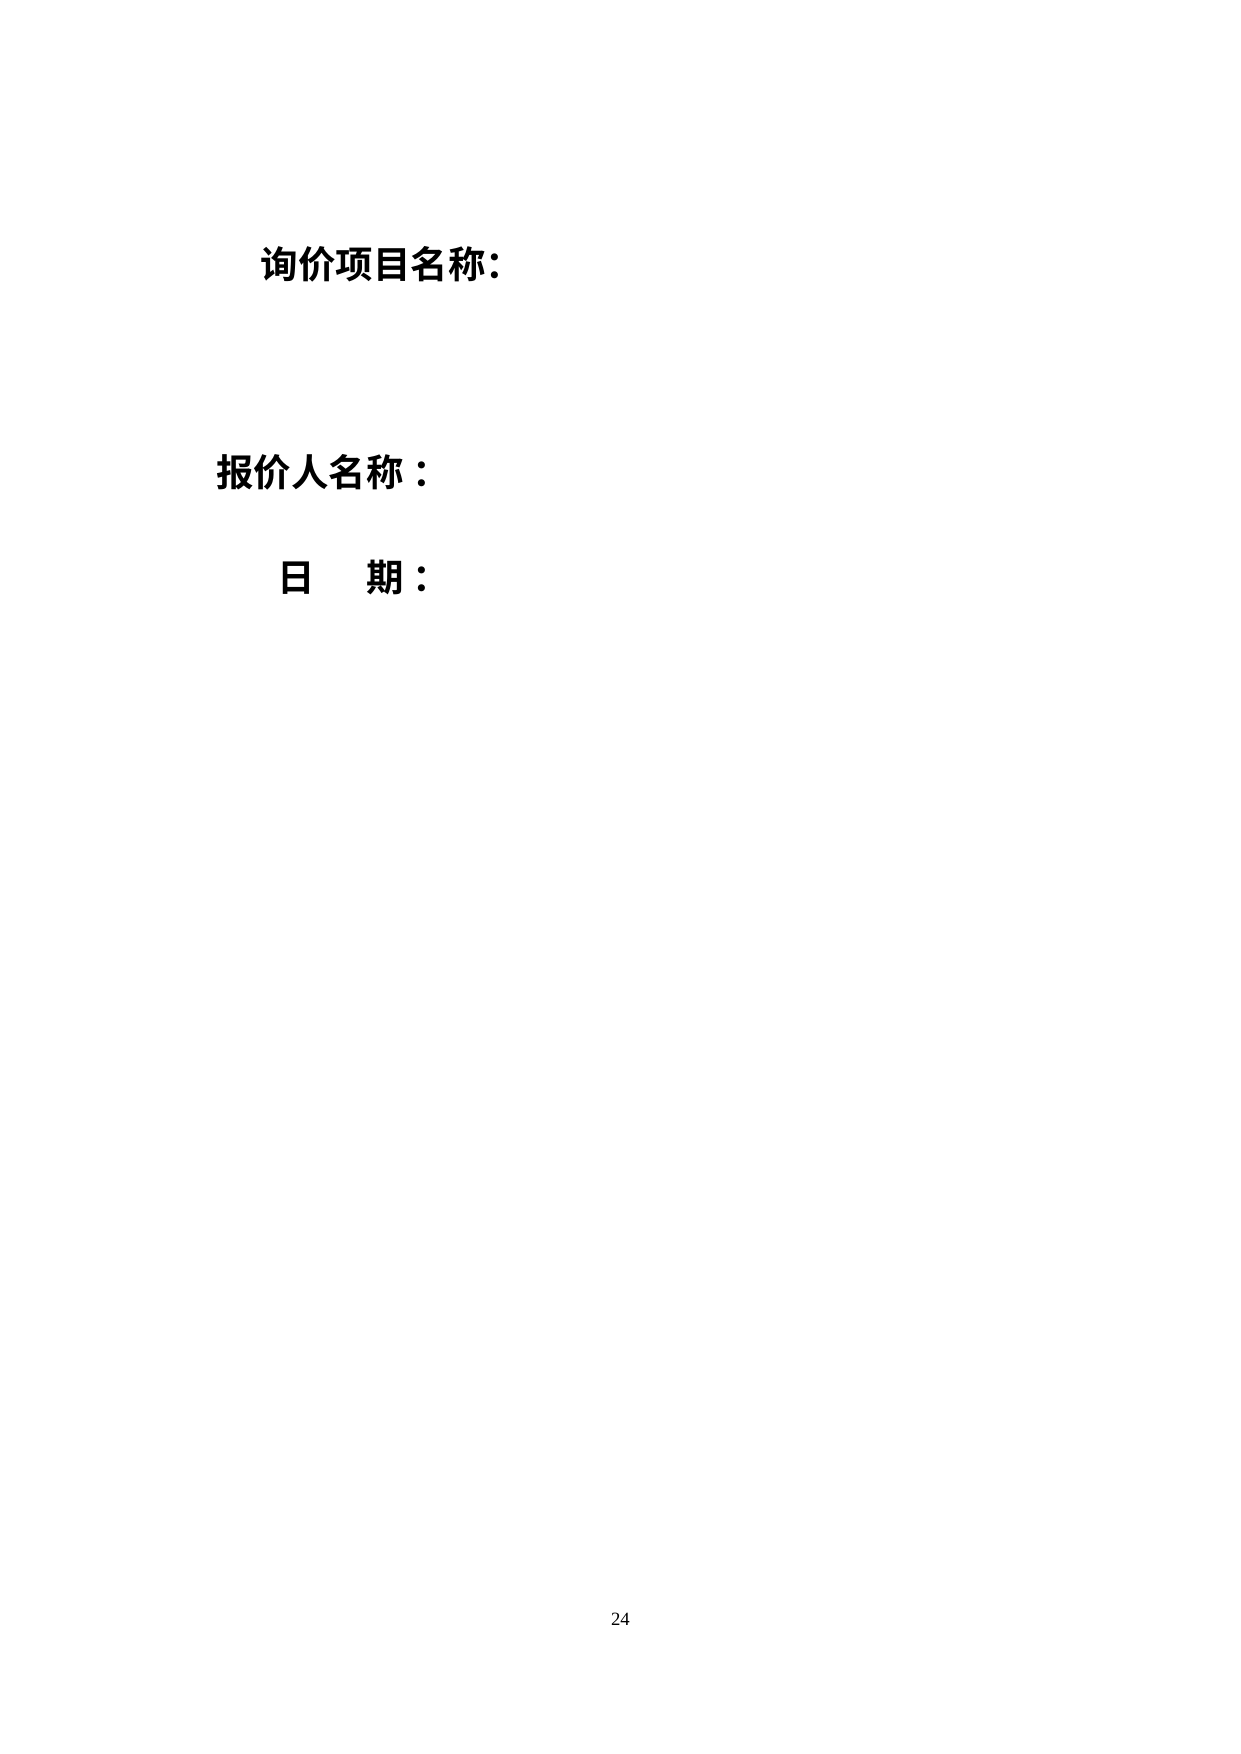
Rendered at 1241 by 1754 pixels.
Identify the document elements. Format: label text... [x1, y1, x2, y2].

text 报价人名称 ： [148, 443, 1092, 497]
text 询价项目名称： [148, 235, 1092, 289]
text 日 期 ： [148, 548, 1092, 602]
